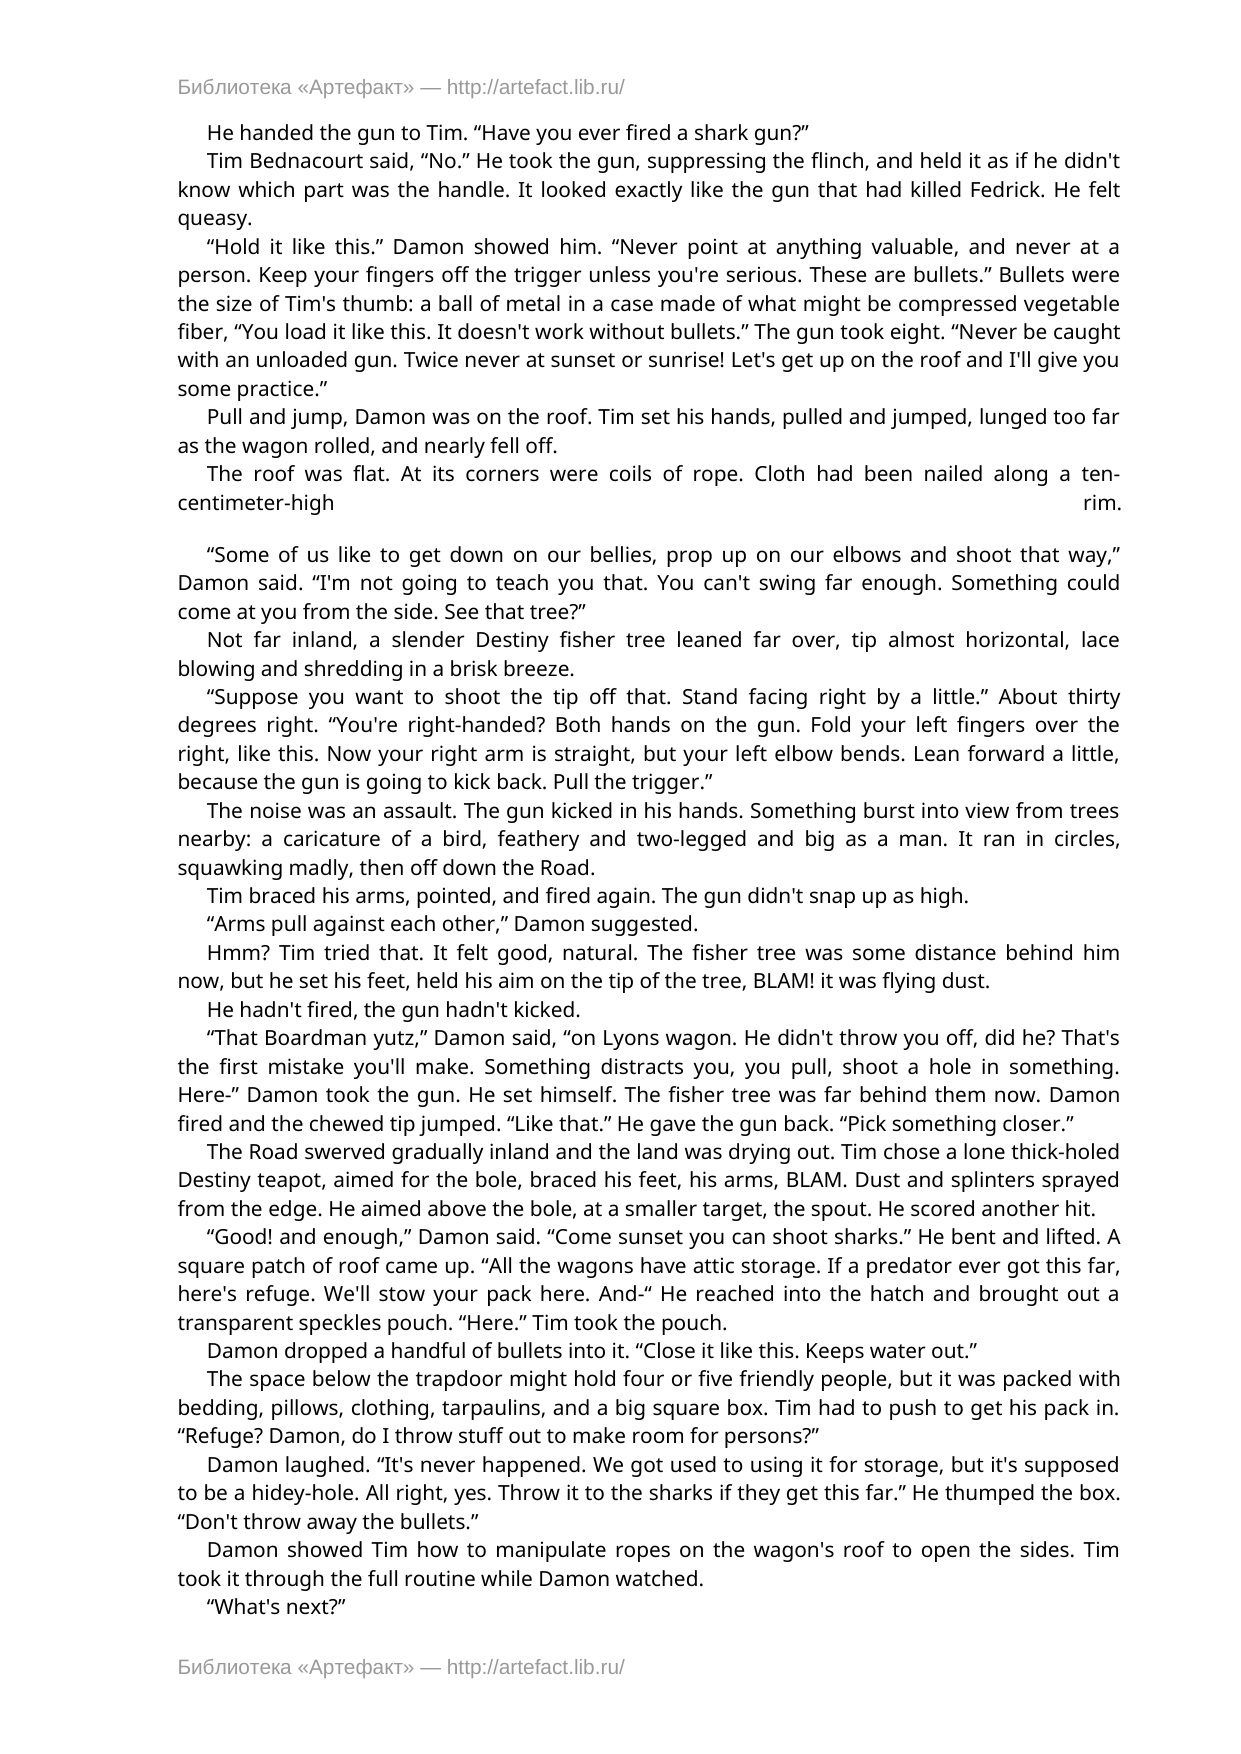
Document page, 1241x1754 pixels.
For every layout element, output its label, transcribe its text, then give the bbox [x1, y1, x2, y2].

text “Suppose you want to shoot the tip off that. Stand facing right by a little.” About thirty degrees right. “You're right-handed? Both hands on the gun. Fold your left fingers over the right, like this. Now your right arm is straight, but your left elbow bends. Lean forward a little, because the gun is going to kick back. Pull the trigger.” [177, 682, 1122, 796]
text The noise was an assault. The gun kicked in his hands. Something burst into view from trees nearby: a caricature of a bird, feathery and two-legged and big as a man. It ran in circles, squawking madly, then off down the Road. [177, 796, 1122, 881]
text Hmm? Tim tried that. It felt good, natural. The fisher tree was some distance behind him now, but he set his feet, held his aim on the tip of the tree, BLAM! it was flying dust. [177, 938, 1122, 995]
text “That Boardman yutz,” Damon said, “on Lyons wagon. He didn't throw you off, did he? That's the first mistake you'll make. Something distracts you, you pull, shoot a hole in something. Here-” Damon took the gun. He set himself. The fisher tree was far behind them now. Damon fired and the chewed tip jumped. “Like that.” He gave the gun back. “Pick something closer.” [177, 1023, 1122, 1137]
text “Arms pull against each other,” Damon suggested. [177, 909, 1122, 938]
text He hadn't fired, the gun hadn't kicked. [177, 995, 1122, 1023]
text “Some of us like to get down on our bellies, prop up on our elbows and shoot that way,” Damon said. “I'm not going to teach you that. You can't swing far enough. Something could come at you from the side. See that tree?” [177, 540, 1122, 625]
text Not far inland, a slender Destiny fisher tree leaned far over, tip almost horizontal, lace blowing and shredding in a brisk breeze. [177, 625, 1122, 682]
text Pull and jump, Damon was on the roof. Tim set his hands, pulled and jumped, lunged too far as the wagon rolled, and nearly fell off. [177, 402, 1122, 459]
text Damon laughed. “It's never happened. We got used to using it for storage, but it's supposed to be a hidey-hole. All right, yes. Throw it to the sharks if they get this far.” He thumped the box. “Don't throw away the bullets.” [177, 1450, 1122, 1535]
text The roof was flat. At its corners were coils of rope. Cloth had been nailed along a ten-centimeter-high rim. [177, 459, 1122, 540]
text “Hold it like this.” Damon showed him. “Never point at anything valuable, and never at a person. Keep your fingers off the trigger unless you're serious. These are bullets.” Bullets were the size of Tim's thumb: a ball of metal in a case made of what might be compressed vegetable fiber, “You load it like this. It doesn't work without bullets.” The gun took eight. “Never be caught with an unloaded gun. Twice never at sunset or sunrise! Let's get up on the roof and I'll give you some practice.” [177, 232, 1122, 402]
text The space below the trapdoor might hold four or five friendly people, but it was packed with bedding, pillows, clothing, tarpaulins, and a big square box. Tim had to push to get his pack in. “Refuge? Damon, do I throw stuff out to make room for persons?” [177, 1364, 1122, 1450]
text The Road swerved gradually inland and the land was drying out. Tim chose a lone thick-holed Destiny teapot, aimed for the bole, braced his feet, his arms, BLAM. Dust and splinters sprayed from the edge. He aimed above the bole, at a smaller target, the spout. He scored another hit. [177, 1137, 1122, 1222]
text Damon showed Tim how to manipulate ropes on the wagon's roof to open the sides. Tim took it through the full routine while Damon watched. [177, 1535, 1122, 1592]
text Damon dropped a handful of bullets into it. “Close it like this. Keeps water out.” [177, 1336, 1122, 1364]
text Tim Bednacourt said, “No.” He took the gun, suppressing the flinch, and held it as if he didn't know which part was the handle. It looked exactly like the gun that had killed Fedrick. He felt queasy. [177, 147, 1122, 232]
text “What's next?” [177, 1592, 1122, 1621]
text Tim braced his arms, pointed, and fired again. The gun didn't snap up as high. [177, 881, 1122, 909]
text “Good! and enough,” Damon said. “Come sunset you can shoot sharks.” He bent and lifted. A square patch of roof came up. “All the wagons have attic storage. If a predator ever got this far, here's refuge. We'll stow your pack here. And-“ He reached into the hatch and brought out a transparent speckles pouch. “Here.” Tim took the pouch. [177, 1222, 1122, 1336]
text He handed the gun to Tim. “Have you ever fired a shark gun?” [177, 118, 1122, 147]
